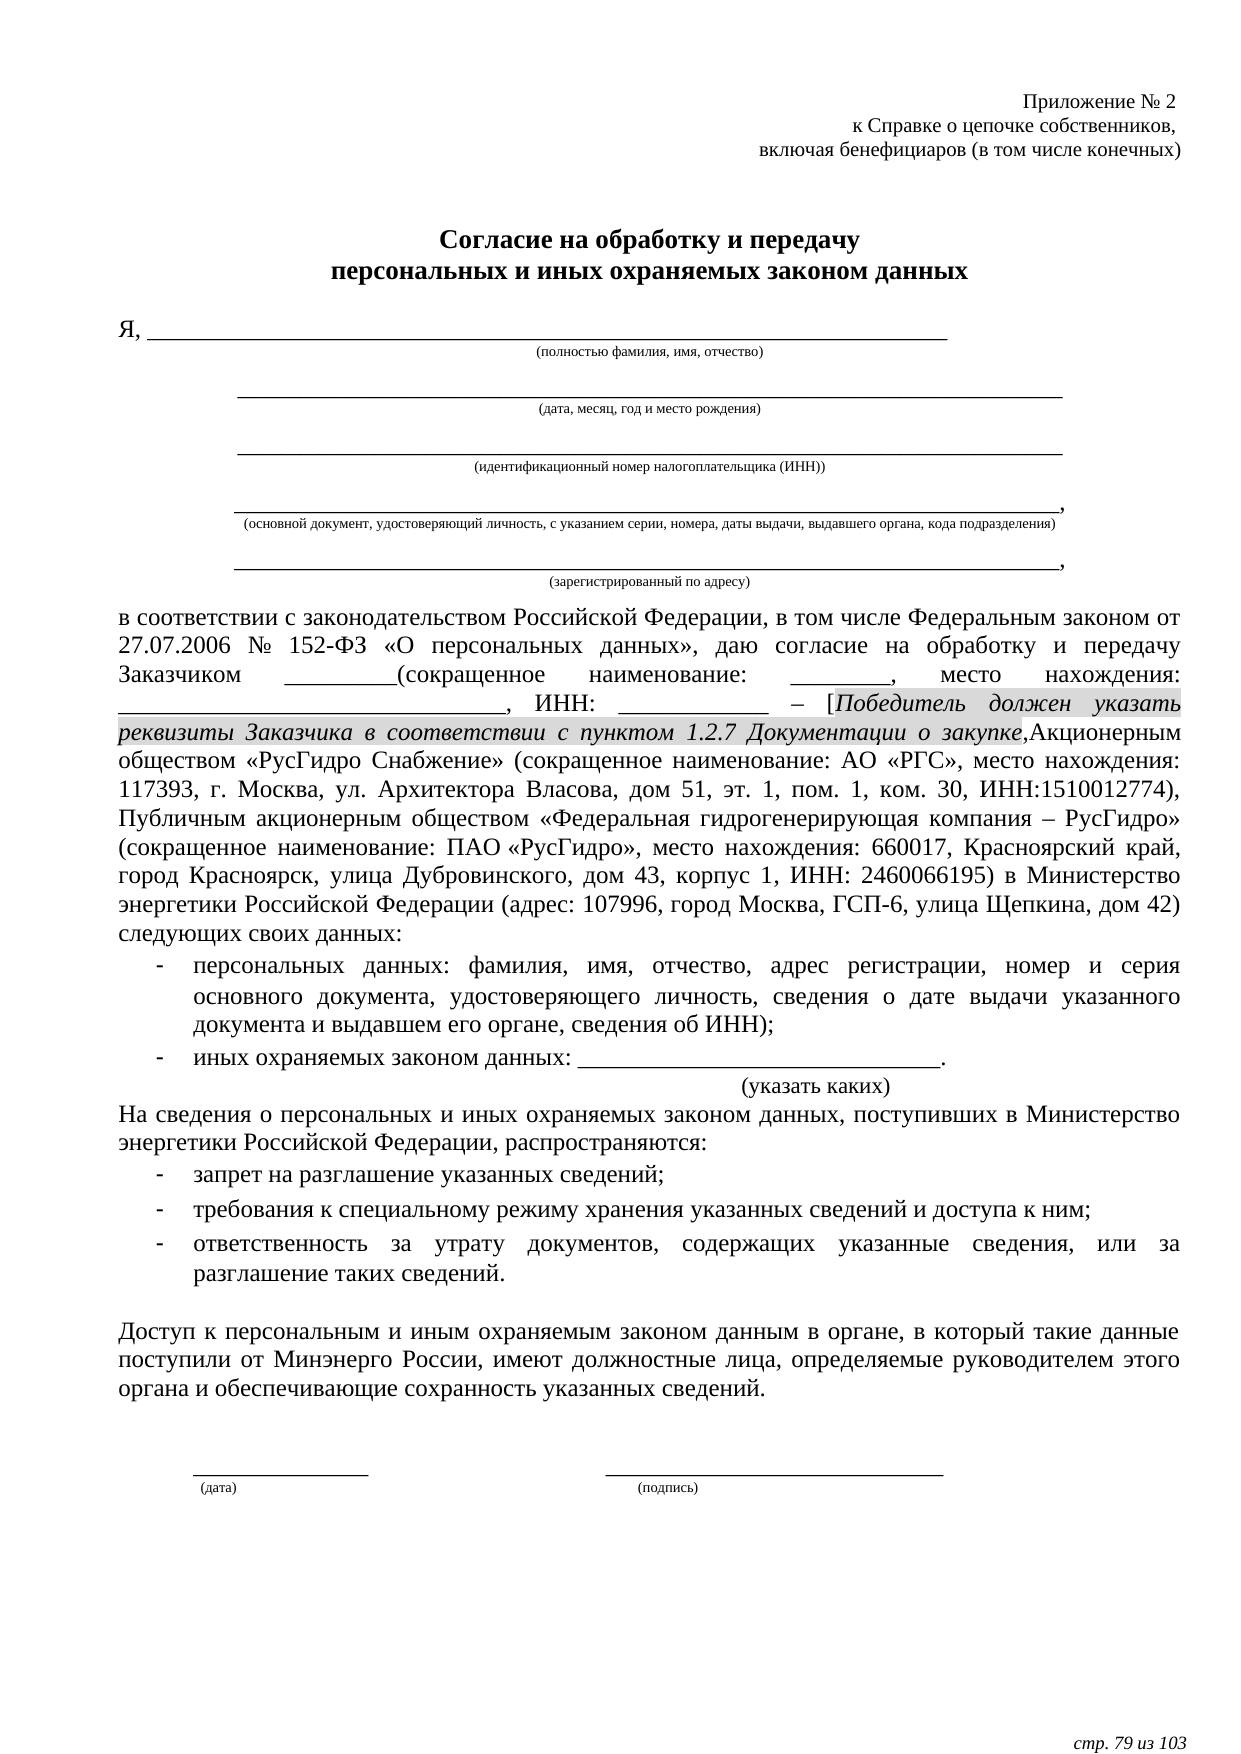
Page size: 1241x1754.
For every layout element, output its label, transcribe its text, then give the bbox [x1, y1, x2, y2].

list ответственность за утрату документов, содержащих указанные сведения, или за разглашение таких сведений. [156, 1224, 1181, 1287]
text __________________________________________________________________ [118, 372, 1181, 400]
text ______________ ___________________________ [193, 1450, 1181, 1479]
text Доступ к персональным и иным охраняемым законом данным в органе, в который такие данные поступили от Минэнерго России, имеют должностные лица, определяемые руководителем этого органа и обеспечивающие сохранность указанных сведений. [118, 1316, 1181, 1402]
text __________________________________________________________________, [118, 544, 1181, 573]
text Я, ________________________________________________________________ [118, 314, 1181, 343]
text в соответствии с законодательством Российской Федерации, в том числе Федеральным законом от 27.07.2006 № 152-ФЗ «О персональных данных», даю согласие на обработку и передачу Заказчиком _________(сокращенное наименование: ________, место нахождения: _______________________________, ИНН: ____________ – [Победитель должен указать реквизиты Заказчика в соответствии с пунктом 1.2.7 Документации о закупке,Акционерным обществом «РусГидро Снабжение» (сокращенное наименование: АО «РГС», место нахождения: 117393, г. Москва, ул. Архитектора Власова, дом 51, эт. 1, пом. 1, ком. 30, ИНН:1510012774), Публичным акционерным обществом «Федеральная гидрогенерирующая компания – РусГидро» (сокращенное наименование: ПАО «РусГидро», место нахождения: 660017, Красноярский край, город Красноярск, улица Дубровинского, дом 43, корпус 1, ИНН: 2460066195) в Министерство энергетики Российской Федерации (адрес: 107996, город Москва, ГСП-6, улица Щепкина, дом 42) следующих своих данных: [118, 602, 1181, 717]
text в соответствии с законодательством Российской Федерации, в том числе Федеральным законом от 27.07.2006 № 152-ФЗ «О персональных данных», даю согласие на обработку и передачу Заказчиком _________(сокращенное наименование: ________, место нахождения: _______________________________, ИНН: ____________ – [Победитель должен указать реквизиты Заказчика в соответствии с пунктом 1.2.7 Документации о закупке,Акционерным обществом «РусГидро Снабжение» (сокращенное наименование: АО «РГС», место нахождения: 117393, г. Москва, ул. Архитектора Власова, дом 51, эт. 1, пом. 1, ком. 30, ИНН:1510012774), Публичным акционерным обществом «Федеральная гидрогенерирующая компания – РусГидро» (сокращенное наименование: ПАО «РусГидро», место нахождения: 660017, Красноярский край, город Красноярск, улица Дубровинского, дом 43, корпус 1, ИНН: 2460066195) в Министерство энергетики Российской Федерации (адрес: 107996, город Москва, ГСП-6, улица Щепкина, дом 42) следующих своих данных: [118, 717, 1181, 947]
text На сведения о персональных и иных охраняемых законом данных, поступивших в Министерство энергетики Российской Федерации, распространяются: [118, 1099, 1181, 1156]
text (идентификационный номер налогоплательщика (ИНН)) [118, 458, 1181, 487]
list иных охраняемых законом данных: _____________________________. [156, 1038, 1181, 1072]
text Приложение № 2 к Справке о цепочке собственников, включая бенефициаров (в том числе конечных) [118, 89, 1181, 161]
text (дата) (подпись) [134, 1479, 1181, 1508]
text __________________________________________________________________ [118, 429, 1181, 458]
text (зарегистрированный по адресу) [118, 573, 1181, 602]
text __________________________________________________________________, [118, 487, 1181, 515]
list запрет на разглашение указанных сведений; [156, 1156, 1181, 1190]
text (основной документ, удостоверяющий личность, с указанием серии, номера, даты выдачи, выдавшего органа, кода подразделения) [118, 515, 1181, 544]
list персональных данных: фамилия, имя, отчество, адрес регистрации, номер и серия основного документа, удостоверяющего личность, сведения о дате выдачи указанного документа и выдавшем его органе, сведения об ИНН); [156, 947, 1181, 1038]
text (дата, месяц, год и место рождения) [118, 400, 1181, 429]
text Согласие на обработку и передачу персональных и иных охраняемых законом данных [118, 223, 1181, 285]
text (указать каких) [118, 1072, 1181, 1099]
text (полностью фамилия, имя, отчество) [118, 343, 1181, 372]
list требования к специальному режиму хранения указанных сведений и доступа к ним; [156, 1190, 1181, 1224]
